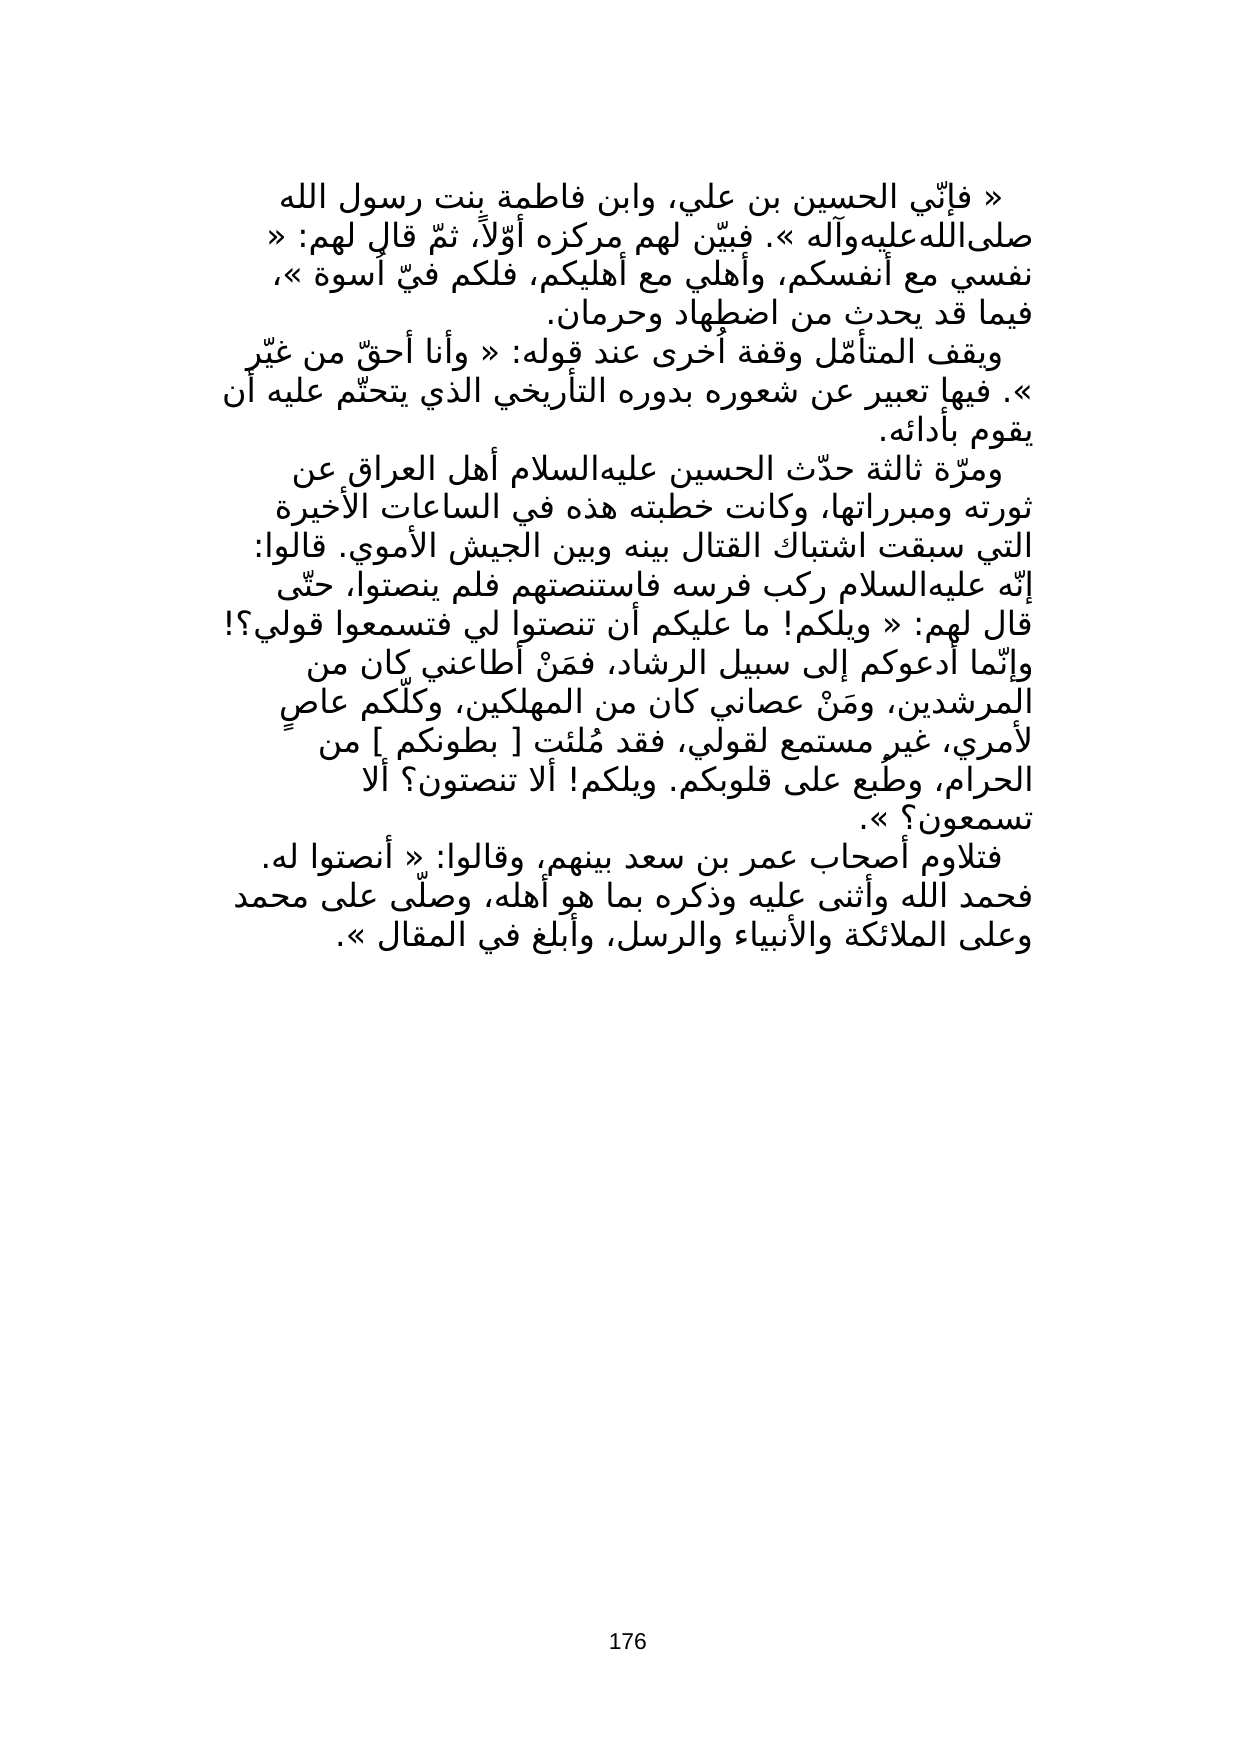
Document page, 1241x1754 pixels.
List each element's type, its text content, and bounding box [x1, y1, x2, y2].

text ويقف المتأمّل وقفة اُخرى عند قوله: « وأنا أحقّ من غيّر ». فيها تعبير عن شعوره بدوره التأريخي الذي يتحتّم عليه أن يقوم بأدائه. [222, 333, 1033, 449]
text ومرّة ثالثة حدّث الحسين عليه‌السلام أهل العراق عن ثورته ومبرراتها، وكانت خطبته هذه في الساعات الأخيرة التي سبقت اشتباك القتال بينه وبين الجيش الأموي. قالوا: إنّه عليه‌السلام ركب فرسه فاستنصتهم فلم ينصتوا، حتّى قال لهم: « ويلكم! ما عليكم أن تنصتوا لي فتسمعوا قولي؟! وإنّما أدعوكم إلى سبيل الرشاد، فمَنْ أطاعني كان من المرشدين، ومَنْ عصاني كان من المهلكين، وكلّكم عاصٍ لأمري، غير مستمع لقولي، فقد مُلئت [ بطونكم ] من الحرام، وطُبع على قلوبكم. ويلكم! ألا تنصتون؟ ألا تسمعون؟ ». [222, 449, 1033, 838]
text « فإنّي الحسين بن علي، وابن فاطمة بنت رسول الله صلى‌الله‌عليه‌وآله ». فبيّن لهم مركزه أوّلاً، ثمّ قال لهم: « نفسي مع أنفسكم، وأهلي مع أهليكم، فلكم فيّ اُسوة »، فيما قد يحدث من اضطهاد وحرمان. [222, 177, 1033, 333]
text فتلاوم أصحاب عمر بن سعد بينهم، وقالوا: « أنصتوا له. فحمد الله وأثنى عليه وذكره بما هو أهله، وصلّى على محمد وعلى الملائكة والأنبياء والرسل، وأبلغ في المقال ». [222, 838, 1033, 954]
